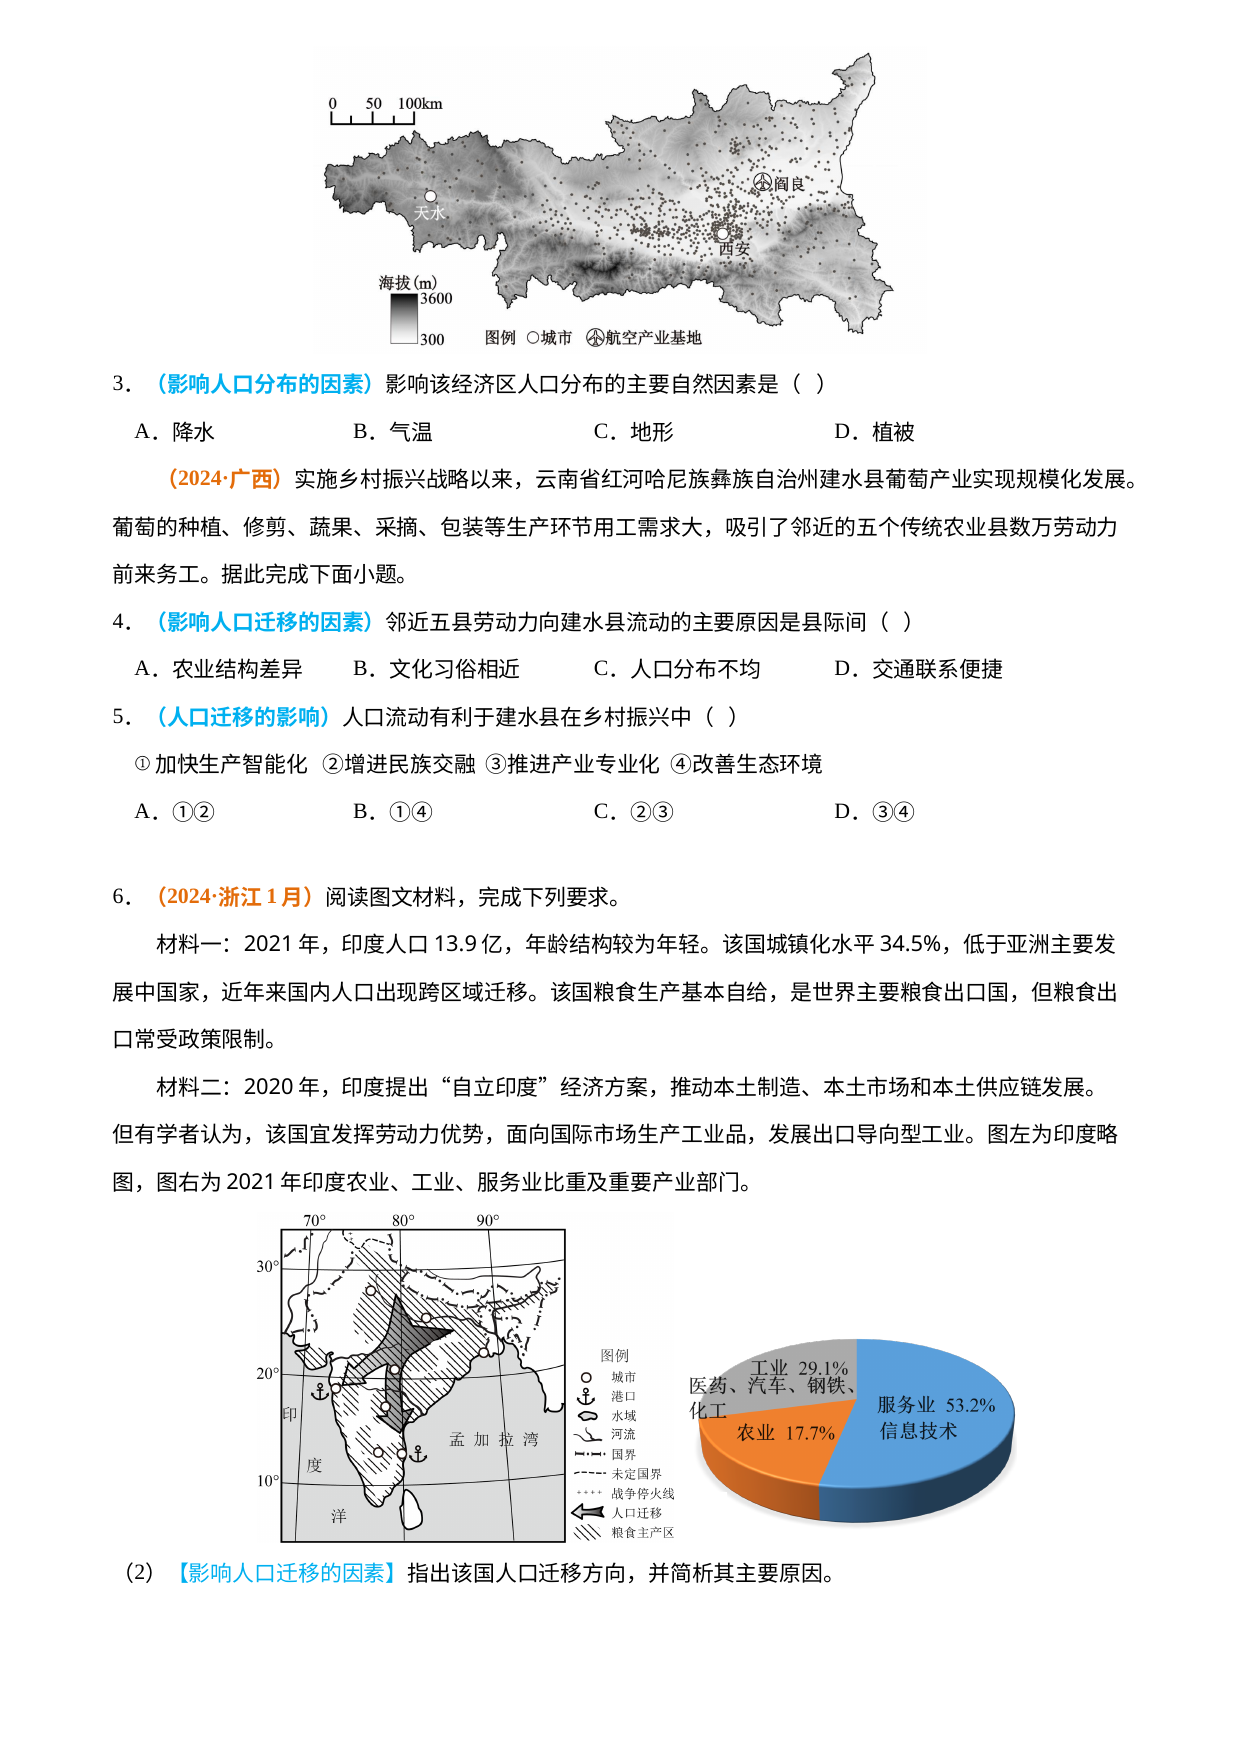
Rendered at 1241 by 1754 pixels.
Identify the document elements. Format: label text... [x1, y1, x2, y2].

text ①加快生产智能化 ②增进民族交融 ③推进产业专业化 ④改善生态环境 [112, 747, 1128, 779]
picture [256, 1212, 1034, 1543]
picture [313, 46, 928, 354]
text 材料一：2021年，印度人口13.9亿，年龄结构较为年轻。该国城镇化水平34.5%，低于亚洲主要发展中国家，近年来国内人口出现跨区域迁移。该国粮食生产基本自给，是世界主要粮食出口国，但粮食出口常受政策限制。 [112, 927, 1128, 1054]
text 5．（人口迁移的影响）人口流动有利于建水县在乡村振兴中（ ） [112, 699, 1128, 731]
text A．降水 B．气温 C．地形 D．植被 [112, 414, 1128, 446]
text 4．（影响人口迁移的因素）邻近五县劳动力向建水县流动的主要原因是县际间（ ） [112, 604, 1128, 636]
text 材料二：2020年，印度提出“自立印度”经济方案，推动本土制造、本土市场和本土供应链发展。但有学者认为，该国宜发挥劳动力优势，面向国际市场生产工业品，发展出口导向型工业。图左为印度略图，图右为2021年印度农业、工业、服务业比重及重要产业部门。 [112, 1070, 1128, 1197]
text 6．（2024·浙江1月）阅读图文材料，完成下列要求。 [112, 880, 1128, 911]
text 3．（影响人口分布的因素）影响该经济区人口分布的主要自然因素是（ ） [112, 367, 1128, 399]
text A．农业结构差异 B．文化习俗相近 C．人口分布不均 D．交通联系便捷 [112, 652, 1128, 684]
text （2）【影响人口迁移的因素】指出该国人口迁移方向，并简析其主要原因。 [112, 1556, 1128, 1588]
text （2024·广西）实施乡村振兴战略以来，云南省红河哈尼族彝族自治州建水县葡萄产业实现规模化发展。葡萄的种植、修剪、蔬果、采摘、包装等生产环节用工需求大，吸引了邻近的五个传统农业县数万劳动力前来务工。据此完成下面小题。 [112, 462, 1128, 589]
text A．①② B．①④ C．②③ D．③④ [112, 794, 1128, 826]
